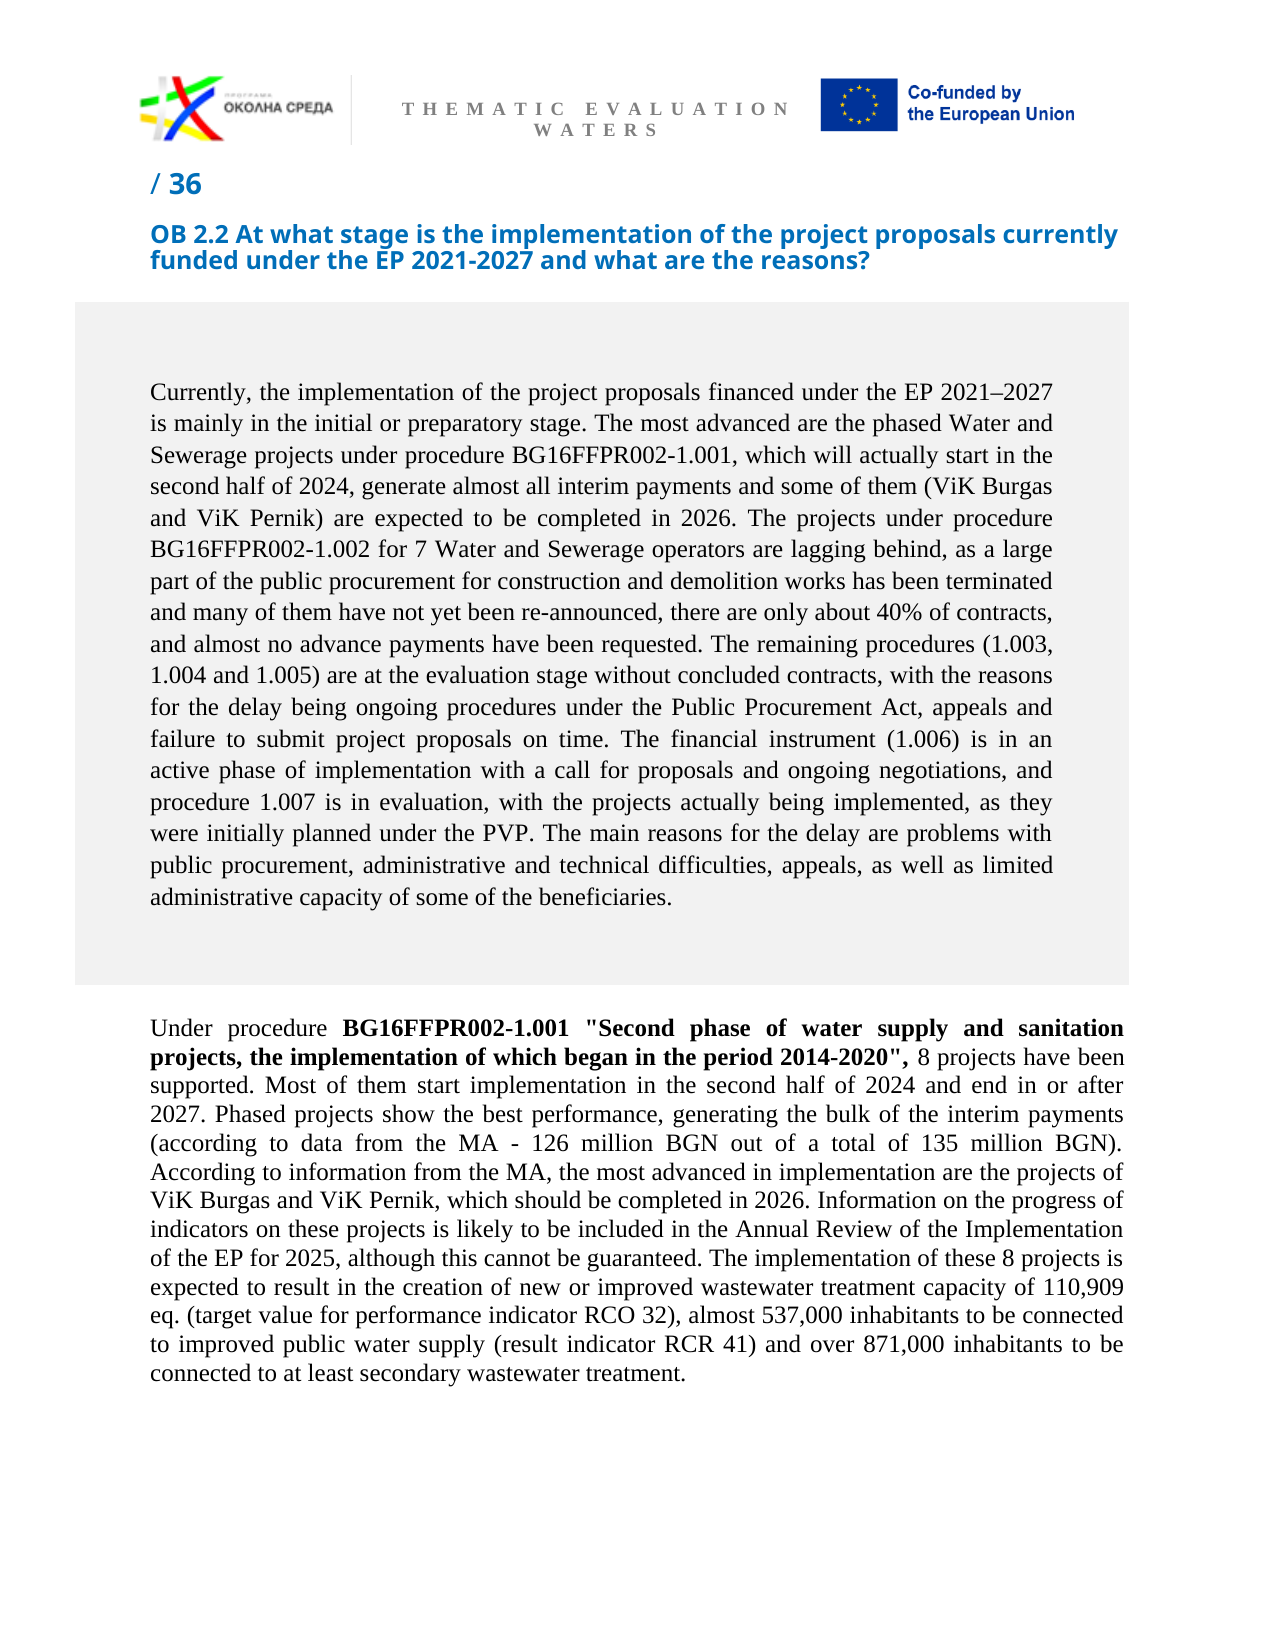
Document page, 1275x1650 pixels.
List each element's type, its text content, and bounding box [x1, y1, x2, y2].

text Under procedure BG16FFPR002-1.001 "Second phase of water supply and sanitation projects, the implementation of which began in the period 2014-2020", 8 projects have been supported. Most of them start implementation in the second half of 2024 and end in or after 2027. Phased projects show the best performance, generating the bulk of the interim payments (according to data from the MA - 126 million BGN out of a total of 135 million BGN). According to information from the MA, the most advanced in implementation are the projects of ViK Burgas and ViK Pernik, which should be completed in 2026. Information on the progress of indicators on these projects is likely to be included in the Annual Review of the Implementation of the EP for 2025, although this cannot be guaranteed. The implementation of these 8 projects is expected to result in the creation of new or improved wastewater treatment capacity of 110,909 eq. (target value for performance indicator RCO 32), almost 537,000 inhabitants to be connected to improved public water supply (result indicator RCR 41) and over 871,000 inhabitants to be connected to at least secondary wastewater treatment. [150, 1013, 1125, 1387]
text Currently, the implementation of the project proposals financed under the EP 2021–2027 is mainly in the initial or preparatory stage. The most advanced are the phased Water and Sewerage projects under procedure BG16FFPR002-1.001, which will actually start in the second half of 2024, generate almost all interim payments and some of them (ViK Burgas and ViK Pernik) are expected to be completed in 2026. The projects under procedure BG16FFPR002-1.002 for 7 Water and Sewerage operators are lagging behind, as a large part of the public procurement for construction and demolition works has been terminated and many of them have not yet been re-announced, there are only about 40% of contracts, and almost no advance payments have been requested. The remaining procedures (1.003, 1.004 and 1.005) are at the evaluation stage without concluded contracts, with the reasons for the delay being ongoing procedures under the Public Procurement Act, appeals and failure to submit project proposals on time. The financial instrument (1.006) is in an active phase of implementation with a call for proposals and ongoing negotiations, and procedure 1.007 is in evaluation, with the projects actually being implemented, as they were initially planned under the PVP. The main reasons for the delay are problems with public procurement, administrative and technical difficulties, appeals, as well as limited administrative capacity of some of the beneficiaries. [88, 314, 1117, 973]
list OB 2.2 At what stage is the implementation of the project proposals currently funded under the EP 2021-2027 and what are the reasons? [150, 222, 1125, 277]
picture [817, 75, 1077, 135]
picture [123, 75, 353, 145]
